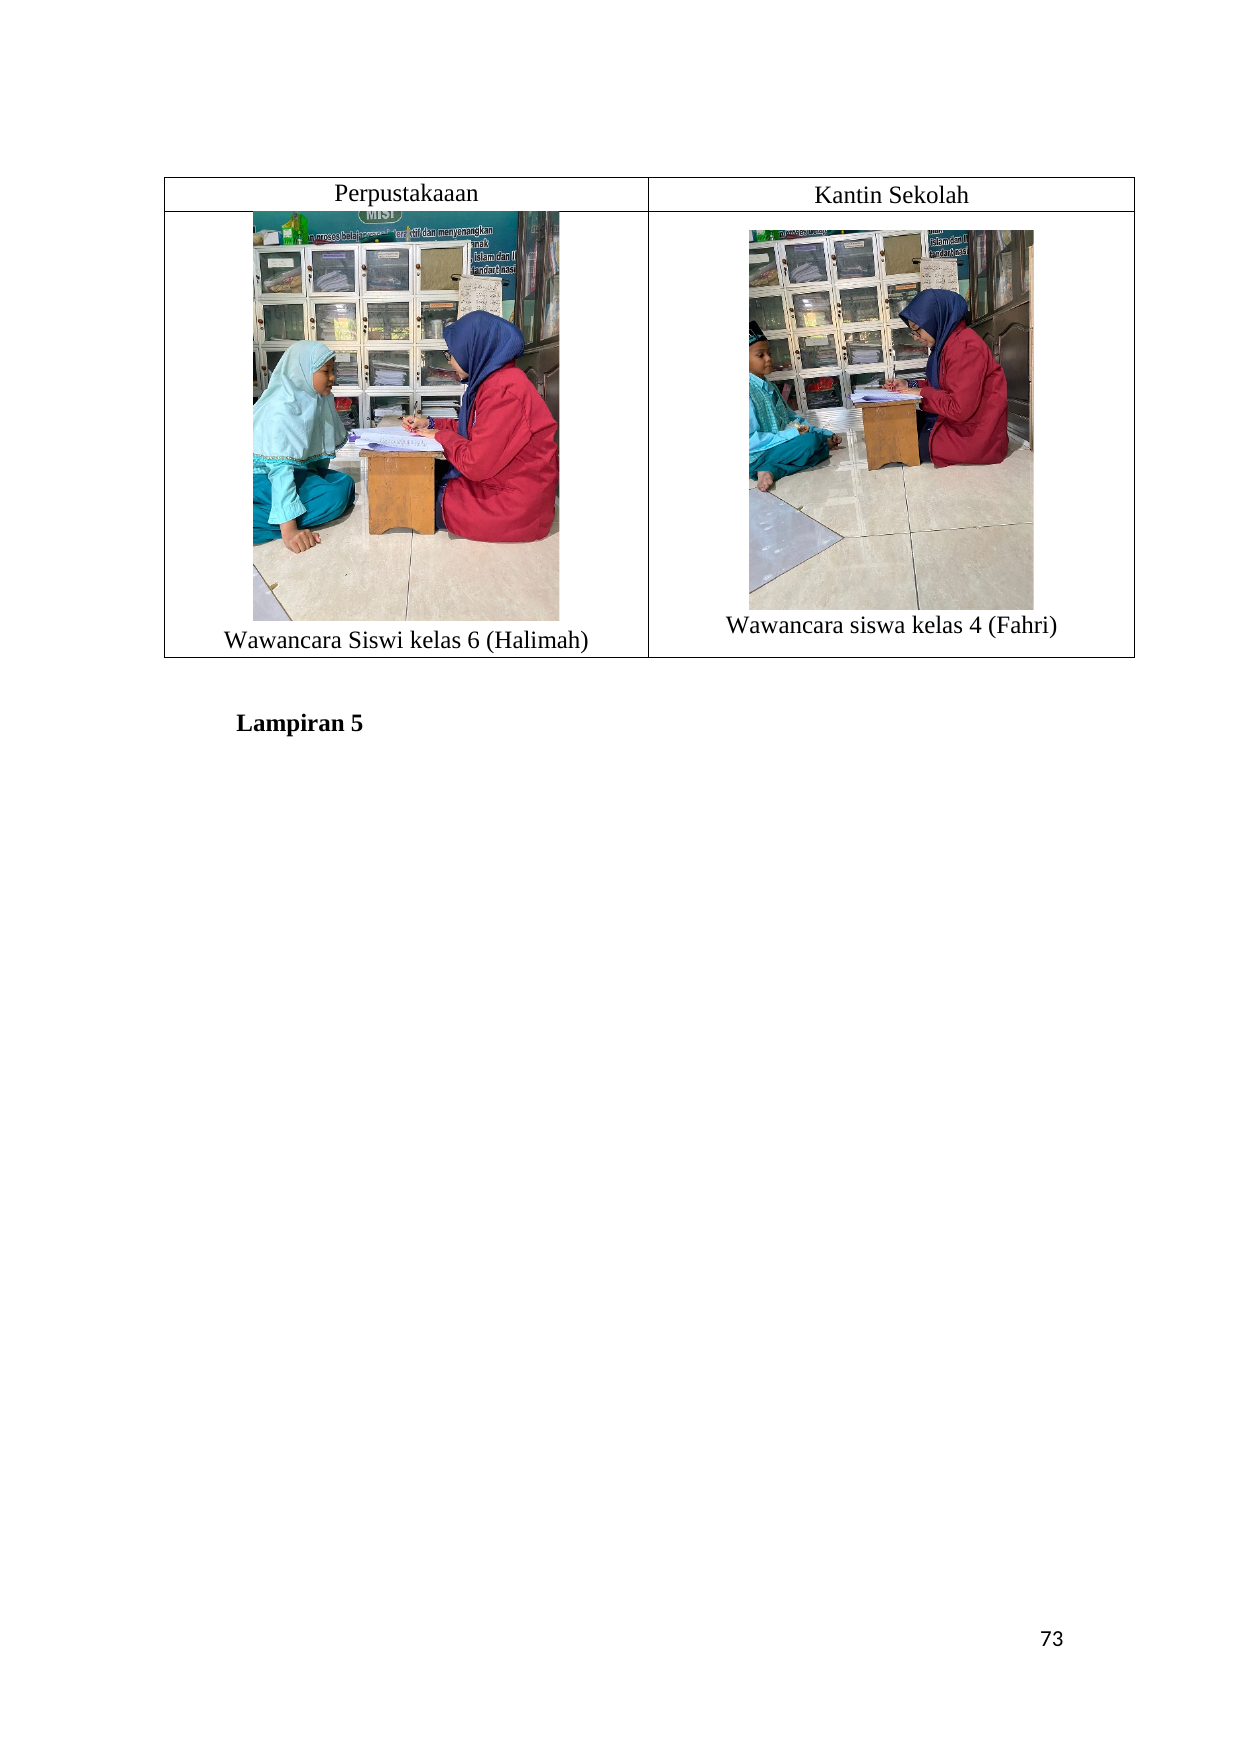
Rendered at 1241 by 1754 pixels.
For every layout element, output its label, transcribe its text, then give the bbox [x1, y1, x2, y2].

picture [749, 230, 1034, 610]
table_cell Kantin Sekolah [649, 178, 1134, 211]
picture [253, 211, 560, 621]
table_cell Perpustakaaan [165, 178, 648, 211]
table_cell Wawancara Siswi kelas 6 (Halimah) [165, 212, 648, 657]
text Lampiran 5 [236, 708, 1063, 737]
table_cell Wawancara siswa kelas 4 (Fahri) [649, 212, 1134, 657]
